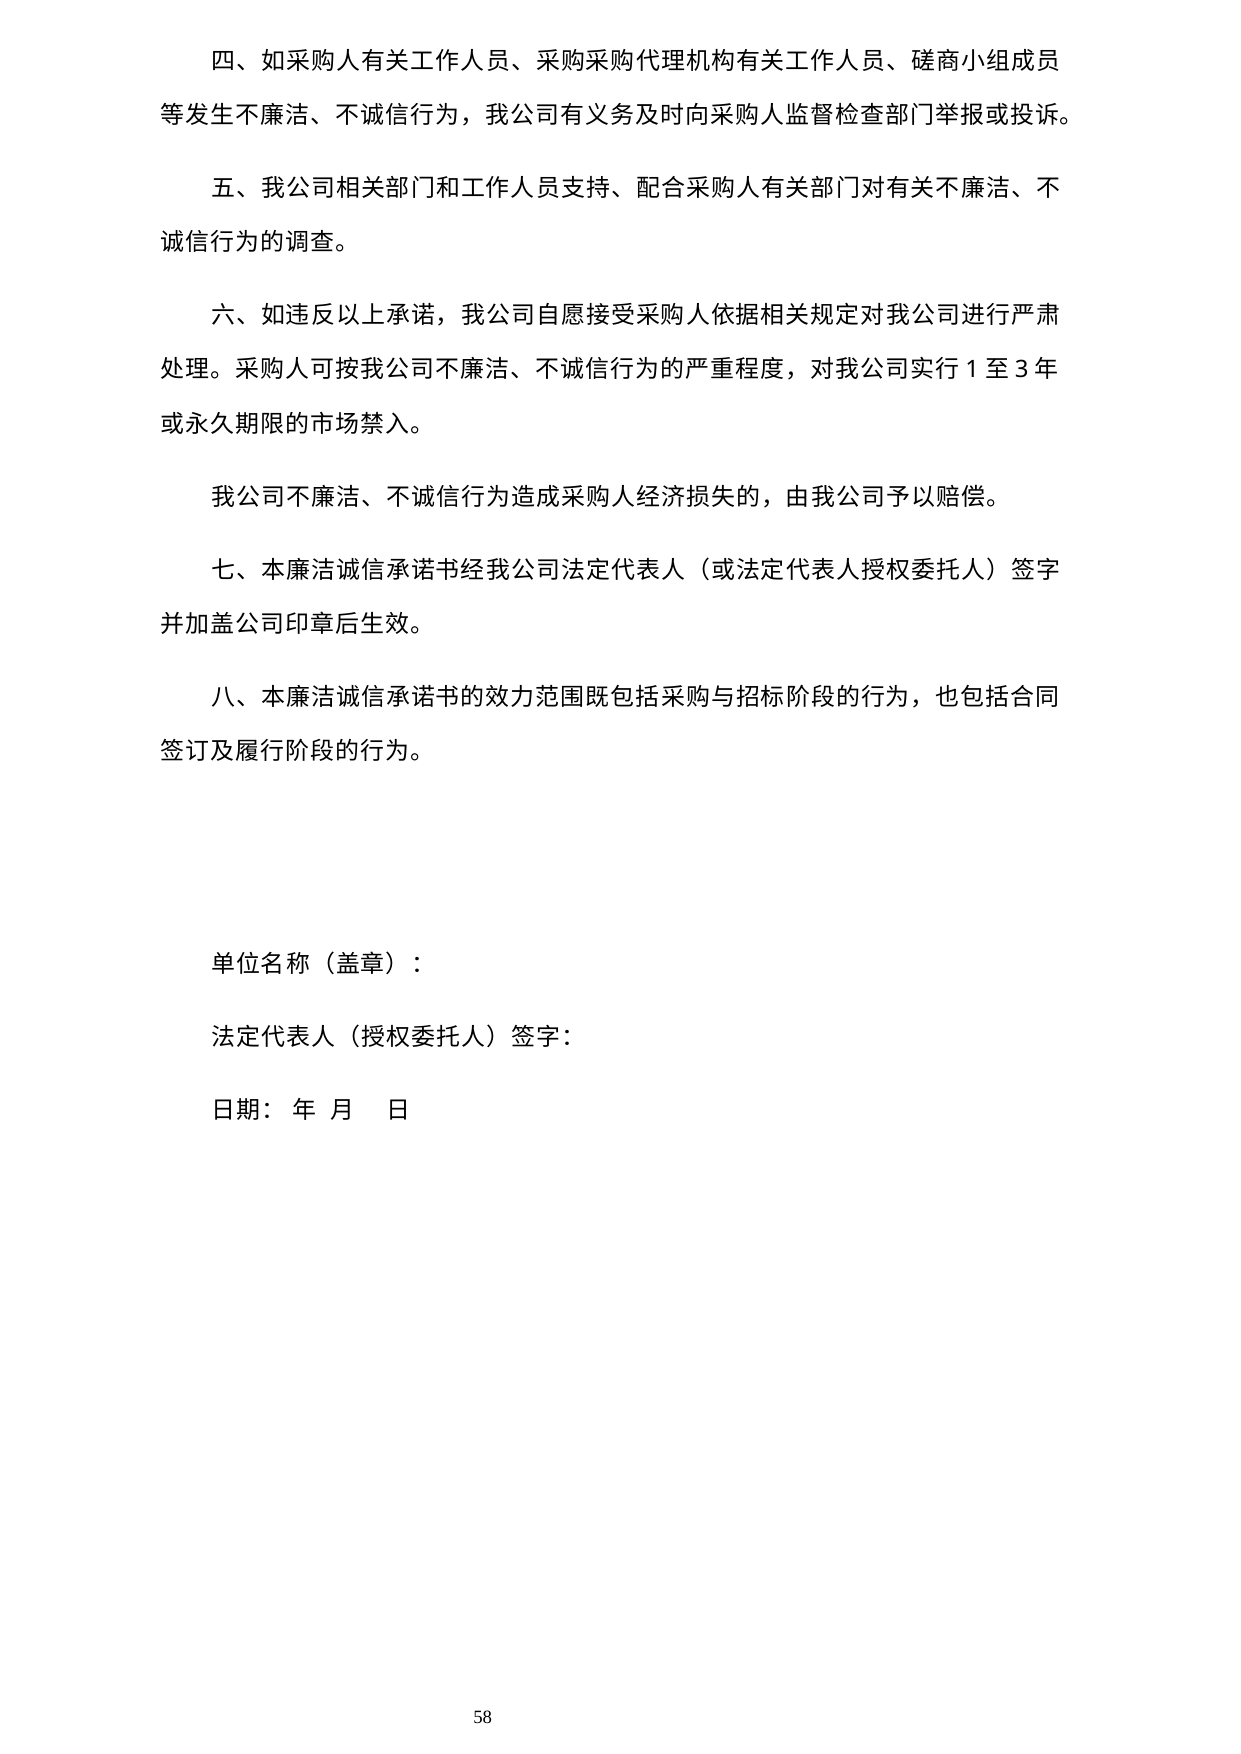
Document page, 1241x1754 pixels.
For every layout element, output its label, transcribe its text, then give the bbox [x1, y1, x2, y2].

text 五、我公司相关部门和工作人员支持、配合采购人有关部门对有关不廉洁、不诚信行为的调查。 [160, 169, 1078, 258]
text 八、本廉洁诚信承诺书的效力范围既包括采购与招标阶段的行为，也包括合同签订及履行阶段的行为。 [160, 678, 1078, 766]
text 七、本廉洁诚信承诺书经我公司法定代表人（或法定代表人授权委托人）签字并加盖公司印章后生效。 [160, 551, 1078, 639]
text 单位名称（盖章）： [160, 945, 1078, 979]
text 六、如违反以上承诺，我公司自愿接受采购人依据相关规定对我公司进行严肃处理。采购人可按我公司不廉洁、不诚信行为的严重程度，对我公司实行1至3年或永久期限的市场禁入。 [160, 296, 1078, 439]
text 法定代表人（授权委托人）签字： [160, 1018, 1078, 1052]
text 四、如采购人有关工作人员、采购采购代理机构有关工作人员、磋商小组成员等发生不廉洁、不诚信行为，我公司有义务及时向采购人监督检查部门举报或投诉。 [160, 42, 1078, 130]
text 我公司不廉洁、不诚信行为造成采购人经济损失的，由我公司予以赔偿。 [160, 477, 1078, 512]
text 日期： 年 月 日 [160, 1091, 1078, 1126]
